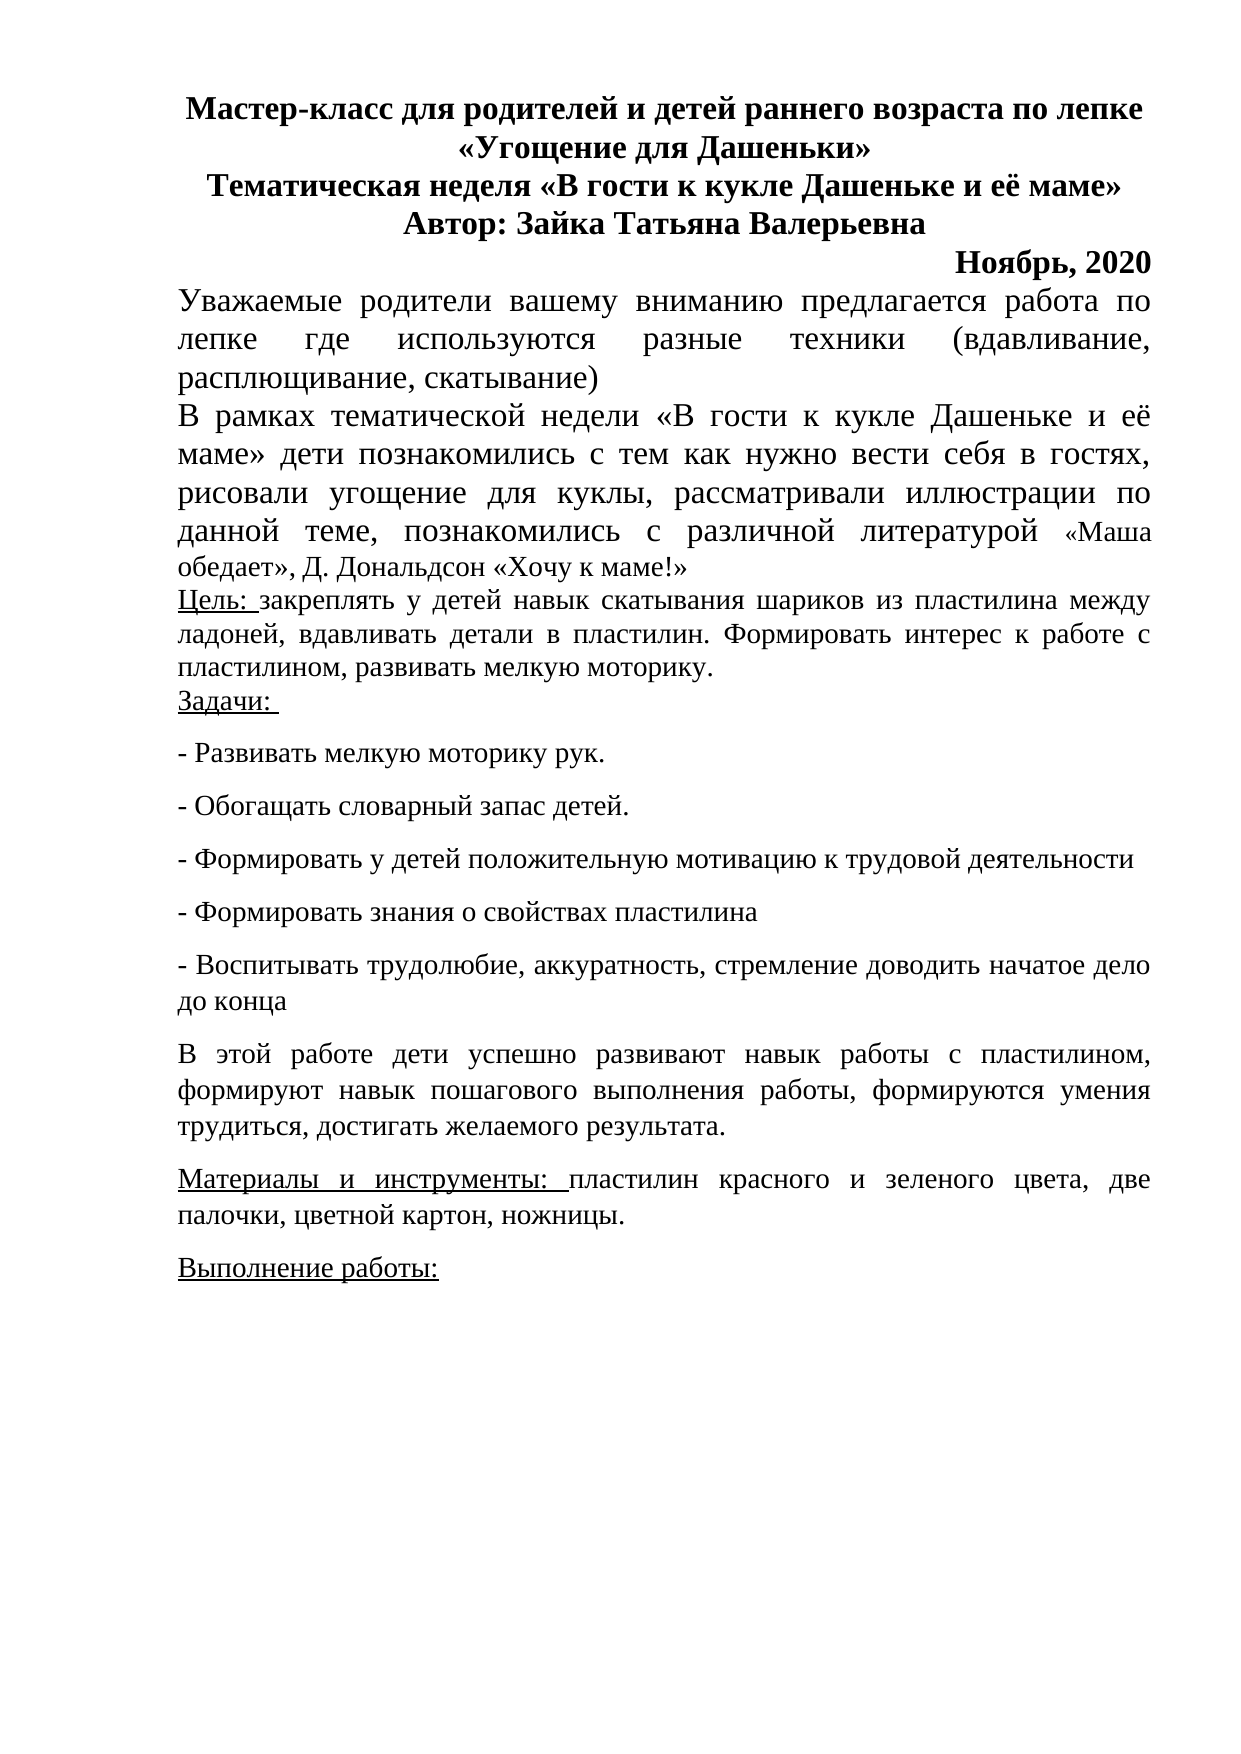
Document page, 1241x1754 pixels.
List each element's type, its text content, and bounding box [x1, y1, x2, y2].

text - Обогащать словарный запас детей. [177, 788, 1152, 822]
text Выполнение работы: [177, 1250, 1152, 1283]
text - Воспитывать трудолюбие, аккуратность, стремление доводить начатое дело до конца [177, 947, 1152, 1017]
text Материалы и инструменты: пластилин красного и зеленого цвета, две палочки, цветной картон, ножницы. [177, 1161, 1152, 1231]
text Тематическая неделя «В гости к кукле Дашеньке и её маме» [177, 165, 1152, 204]
text - Развивать мелкую моторику рук. [177, 736, 1152, 769]
text - Формировать у детей положительную мотивацию к трудовой деятельности [177, 841, 1152, 875]
text Мастер-класс для родителей и детей раннего возраста по лепке [177, 89, 1152, 127]
text «Угощение для Дашеньки» [177, 127, 1152, 165]
text В рамках тематической недели «В гости к кукле Дашеньке и её маме» дети познакомились с тем как нужно вести себя в гостях, рисовали угощение для куклы, рассматривали иллюстрации по данной теме, познакомились с различной литературой «Маша обедает», Д. Дональдсон «Хочу к маме!» [177, 395, 1152, 582]
text В этой работе дети успешно развивают навык работы с пластилином, формируют навык пошагового выполнения работы, формируются умения трудиться, достигать желаемого результата. [177, 1036, 1152, 1142]
text Задачи: [177, 683, 1152, 716]
text Ноябрь, 2020 [177, 242, 1152, 280]
text Цель: закреплять у детей навык скатывания шариков из пластилина между ладоней, вдавливать детали в пластилин. Формировать интерес к работе с пластилином, развивать мелкую моторику. [177, 582, 1152, 683]
text - Формировать знания о свойствах пластилина [177, 894, 1152, 928]
text Автор: Зайка Татьяна Валерьевна [177, 204, 1152, 242]
text Уважаемые родители вашему вниманию предлагается работа по лепке где используются разные техники (вдавливание, расплющивание, скатывание) [177, 280, 1152, 395]
